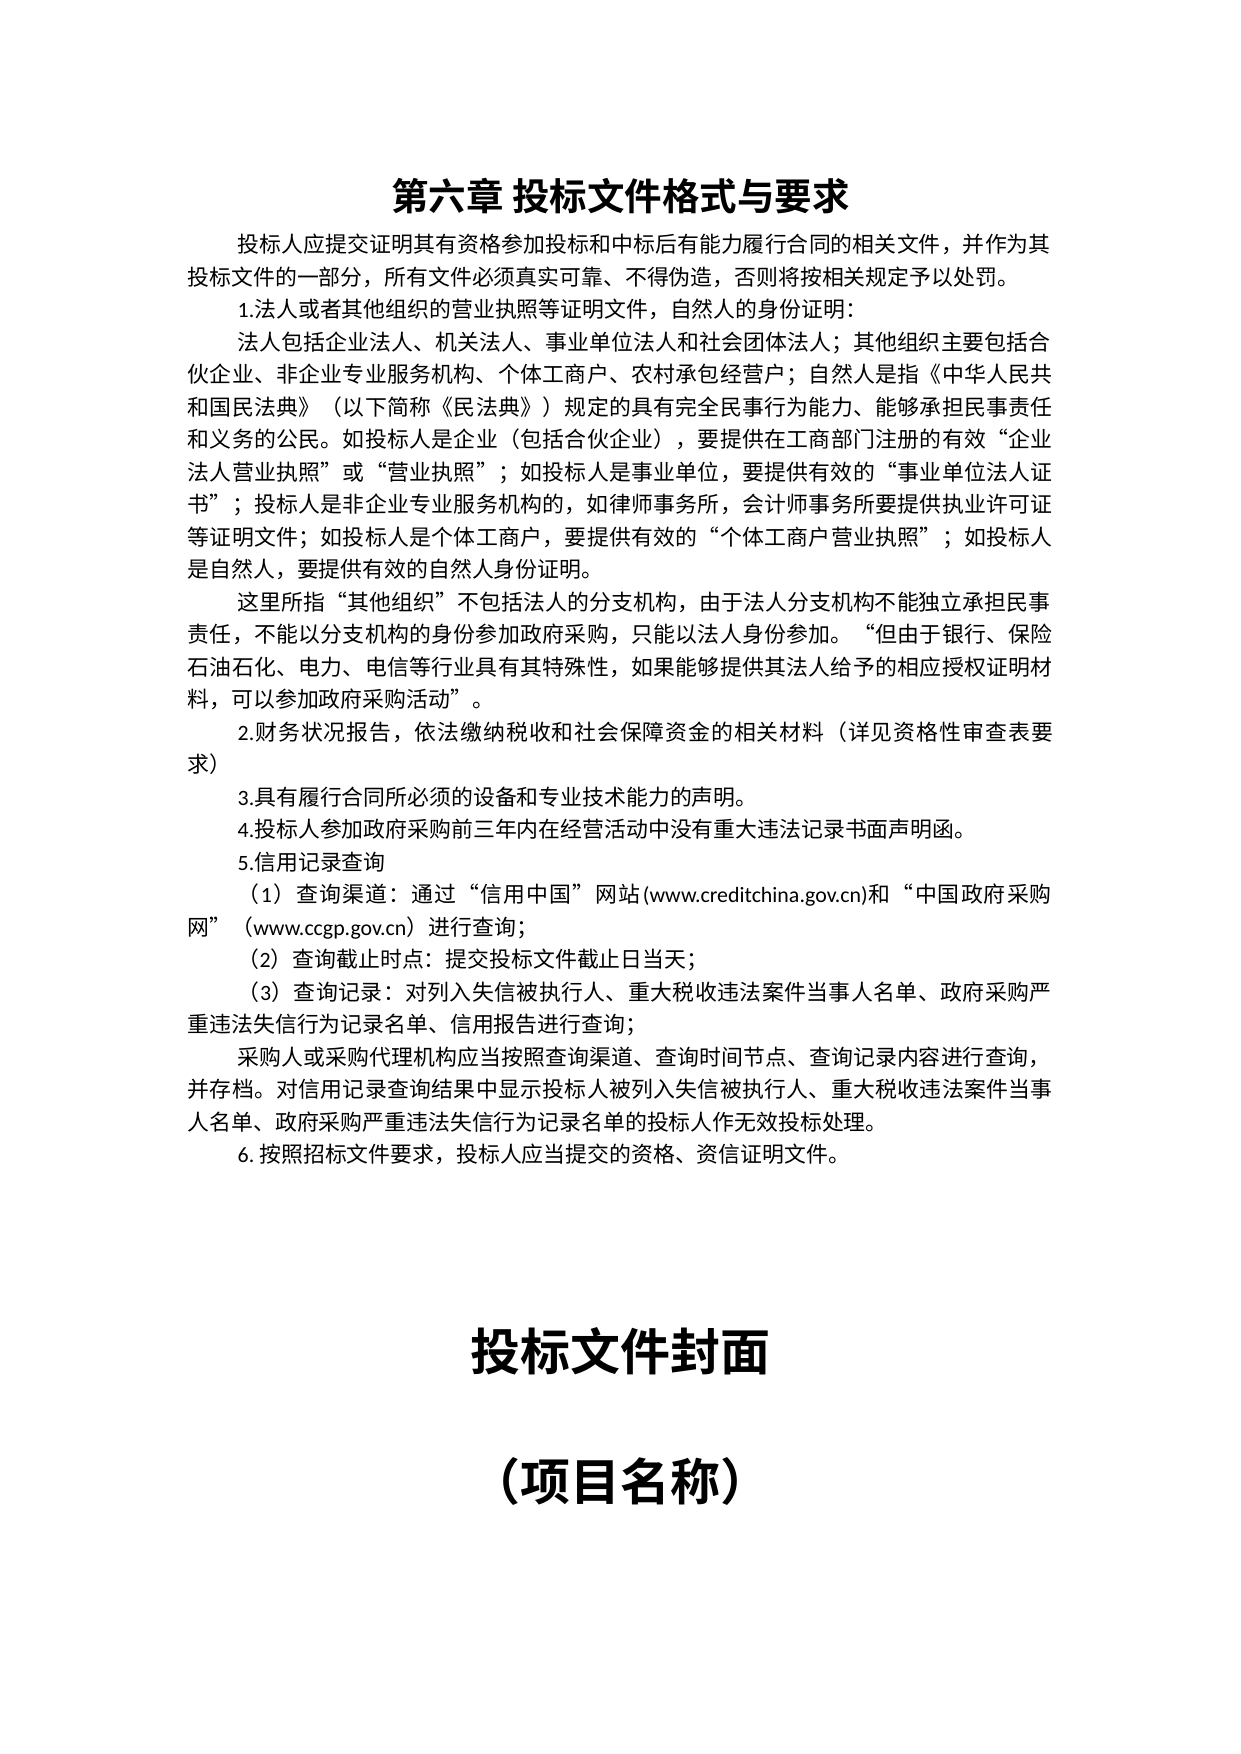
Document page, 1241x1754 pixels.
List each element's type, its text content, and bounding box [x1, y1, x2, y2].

text 4.投标人参加政府采购前三年内在经营活动中没有重大违法记录书面声明函。 [187, 812, 1053, 844]
text 2.财务状况报告，依法缴纳税收和社会保障资金的相关材料（详见资格性审查表要求） [187, 714, 1053, 779]
text 1.法人或者其他组织的营业执照等证明文件，自然人的身份证明： [187, 292, 1053, 324]
text 5.信用记录查询 [187, 844, 1053, 877]
text 6. 按照招标文件要求，投标人应当提交的资格、资信证明文件。 [187, 1137, 1053, 1169]
text 投标人应提交证明其有资格参加投标和中标后有能力履行合同的相关文件，并作为其投标文件的一部分，所有文件必须真实可靠、不得伪造，否则将按相关规定予以处罚。 [187, 227, 1053, 292]
text 采购人或采购代理机构应当按照查询渠道、查询时间节点、查询记录内容进行查询，并存档。对信用记录查询结果中显示投标人被列入失信被执行人、重大税收违法案件当事人名单、政府采购严重违法失信行为记录名单的投标人作无效投标处理。 [187, 1039, 1053, 1137]
text 法人包括企业法人、机关法人、事业单位法人和社会团体法人；其他组织主要包括合伙企业、非企业专业服务机构、个体工商户、农村承包经营户；自然人是指《中华人民共和国民法典》（以下简称《民法典》）规定的具有完全民事行为能力、能够承担民事责任和义务的公民。如投标人是企业（包括合伙企业），要提供在工商部门注册的有效“企业法人营业执照”或“营业执照”；如投标人是事业单位，要提供有效的“事业单位法人证书”；投标人是非企业专业服务机构的，如律师事务所，会计师事务所要提供执业许可证等证明文件；如投标人是个体工商户，要提供有效的“个体工商户营业执照”；如投标人是自然人，要提供有效的自然人身份证明。 [187, 324, 1053, 584]
text （1）查询渠道：通过“信用中国”网站(www.creditchina.gov.cn)和“中国政府采购网”（www.ccgp.gov.cn）进行查询； [187, 877, 1053, 942]
text （3）查询记录：对列入失信被执行人、重大税收违法案件当事人名单、政府采购严重违法失信行为记录名单、信用报告进行查询； [187, 974, 1053, 1039]
text 3.具有履行合同所必须的设备和专业技术能力的声明。 [187, 779, 1053, 812]
text 第六章 投标文件格式与要求 [187, 162, 1053, 227]
text 这里所指“其他组织”不包括法人的分支机构，由于法人分支机构不能独立承担民事责任，不能以分支机构的身份参加政府采购，只能以法人身份参加。“但由于银行、保险、石油石化、电力、电信等行业具有其特殊性，如果能够提供其法人给予的相应授权证明材料，可以参加政府采购活动”。 [187, 584, 1053, 714]
text 投标文件封面 [187, 1299, 1053, 1397]
text （2）查询截止时点：提交投标文件截止日当天； [187, 942, 1053, 974]
text （项目名称） [187, 1429, 1053, 1527]
